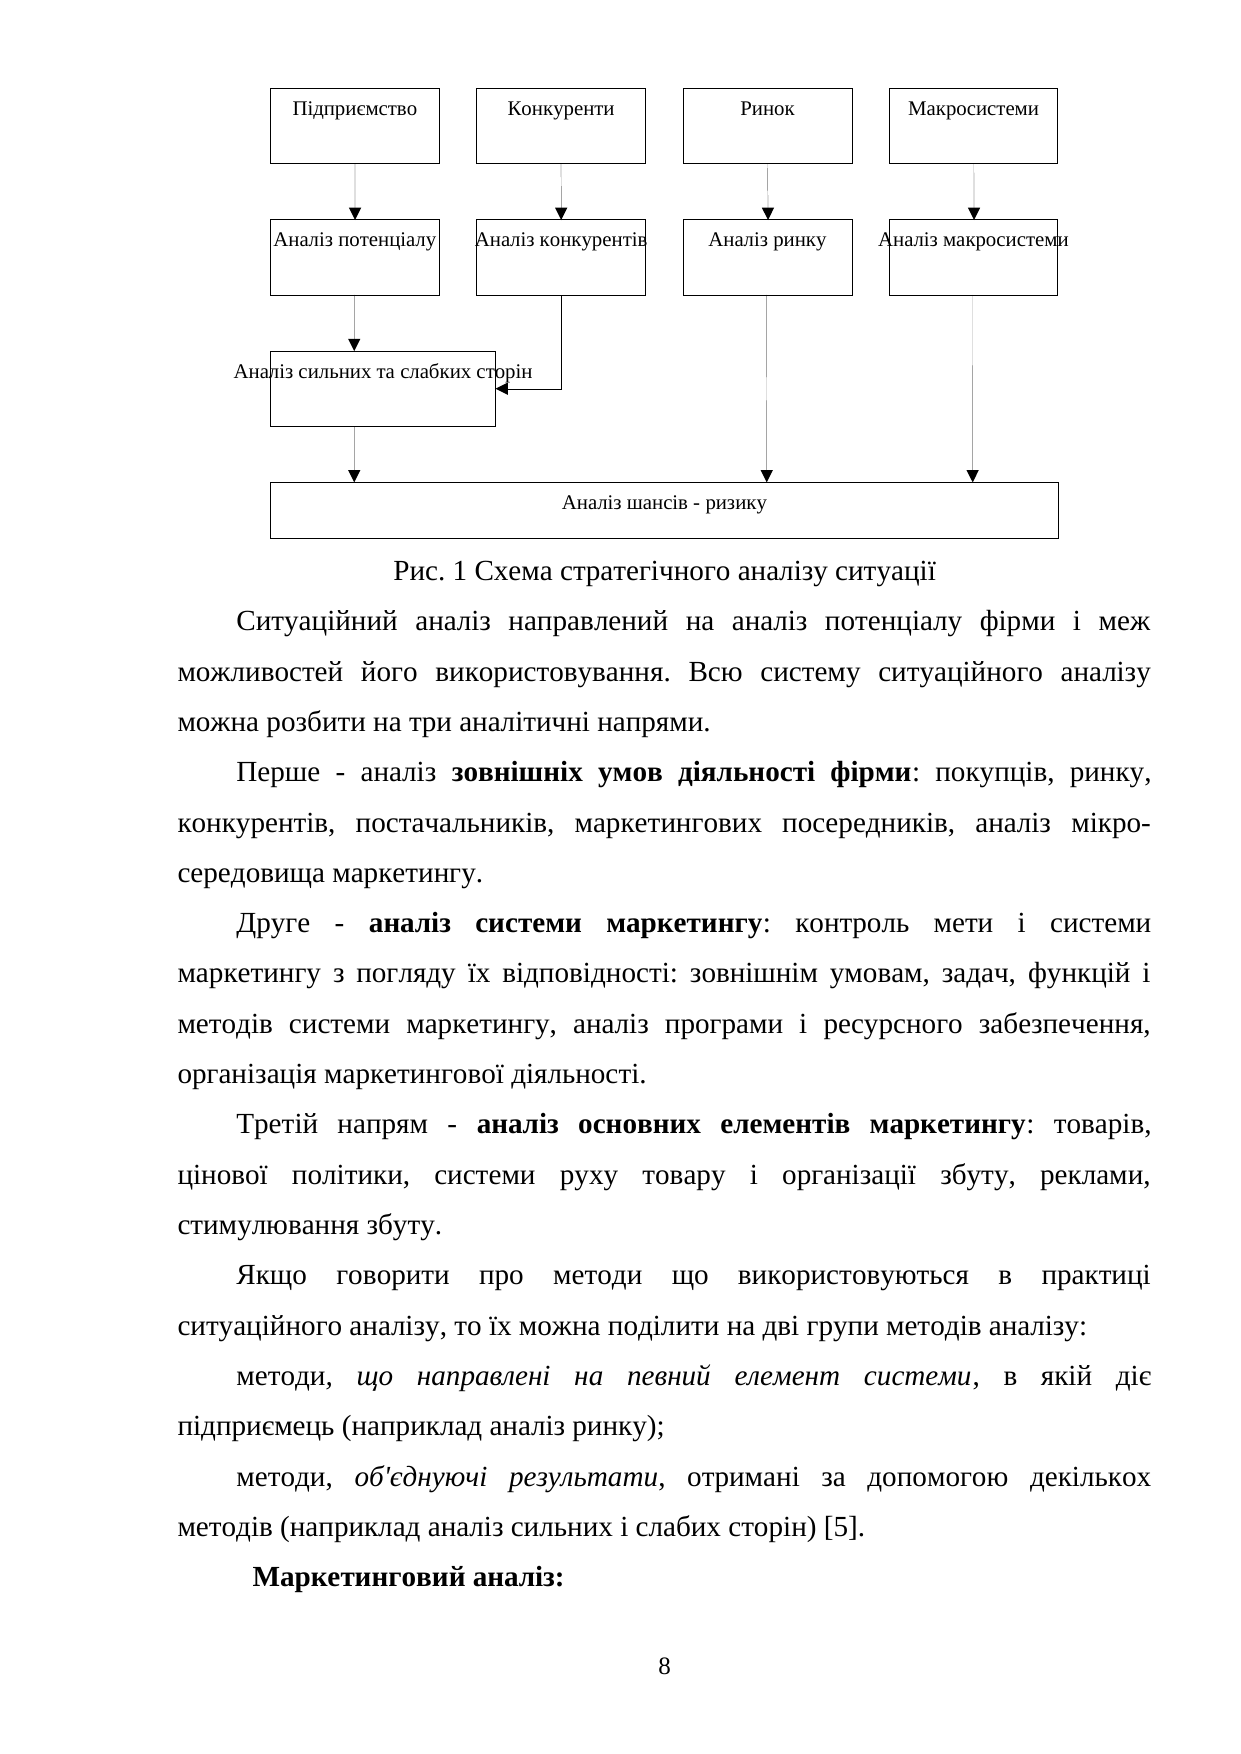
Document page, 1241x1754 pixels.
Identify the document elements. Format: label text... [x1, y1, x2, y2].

text Друге - аналіз системи маркетингу: контроль мети і системи маркетингу з погляду їх відповідності: зовнішнім умовам, задач, функцій і методів системи маркетингу, аналіз програми і ресурсного забезпечення, організація маркетингової діяльності. [177, 905, 1152, 1090]
text Рис. 1 Схема стратегічного аналізу ситуації [177, 553, 1152, 587]
text Перше - аналіз зовнішніх умов діяльності фірми: покупців, ринку, конкурентів, постачальників, маркетингових посередників, аналіз мікро-середовища маркетингу. [177, 754, 1152, 888]
text Третій напрям - аналіз основних елементів маркетингу: товарів, цінової політики, системи руху товару і організації збуту, реклами, стимулювання збуту. [177, 1107, 1152, 1241]
text Якщо говорити про методи що використовуються в практиці ситуаційного аналізу, то їх можна поділити на дві групи методів аналізу: [177, 1257, 1152, 1341]
text методи, що направлені на певний елемент системи, в якій діє підприємець (наприклад аналіз ринку); [177, 1358, 1152, 1442]
text методи, об'єднуючі результати, отримані за допомогою декількох методів (наприклад аналіз сильних і слабих сторін) [5]. [177, 1459, 1152, 1543]
text Маркетинговий аналіз: [252, 1559, 1152, 1593]
text Ситуаційний аналіз направлений на аналіз потенціалу фірми і меж можливостей його використовування. Всю систему ситуаційного аналізу можна розбити на три аналітичні напрями. [177, 603, 1152, 738]
